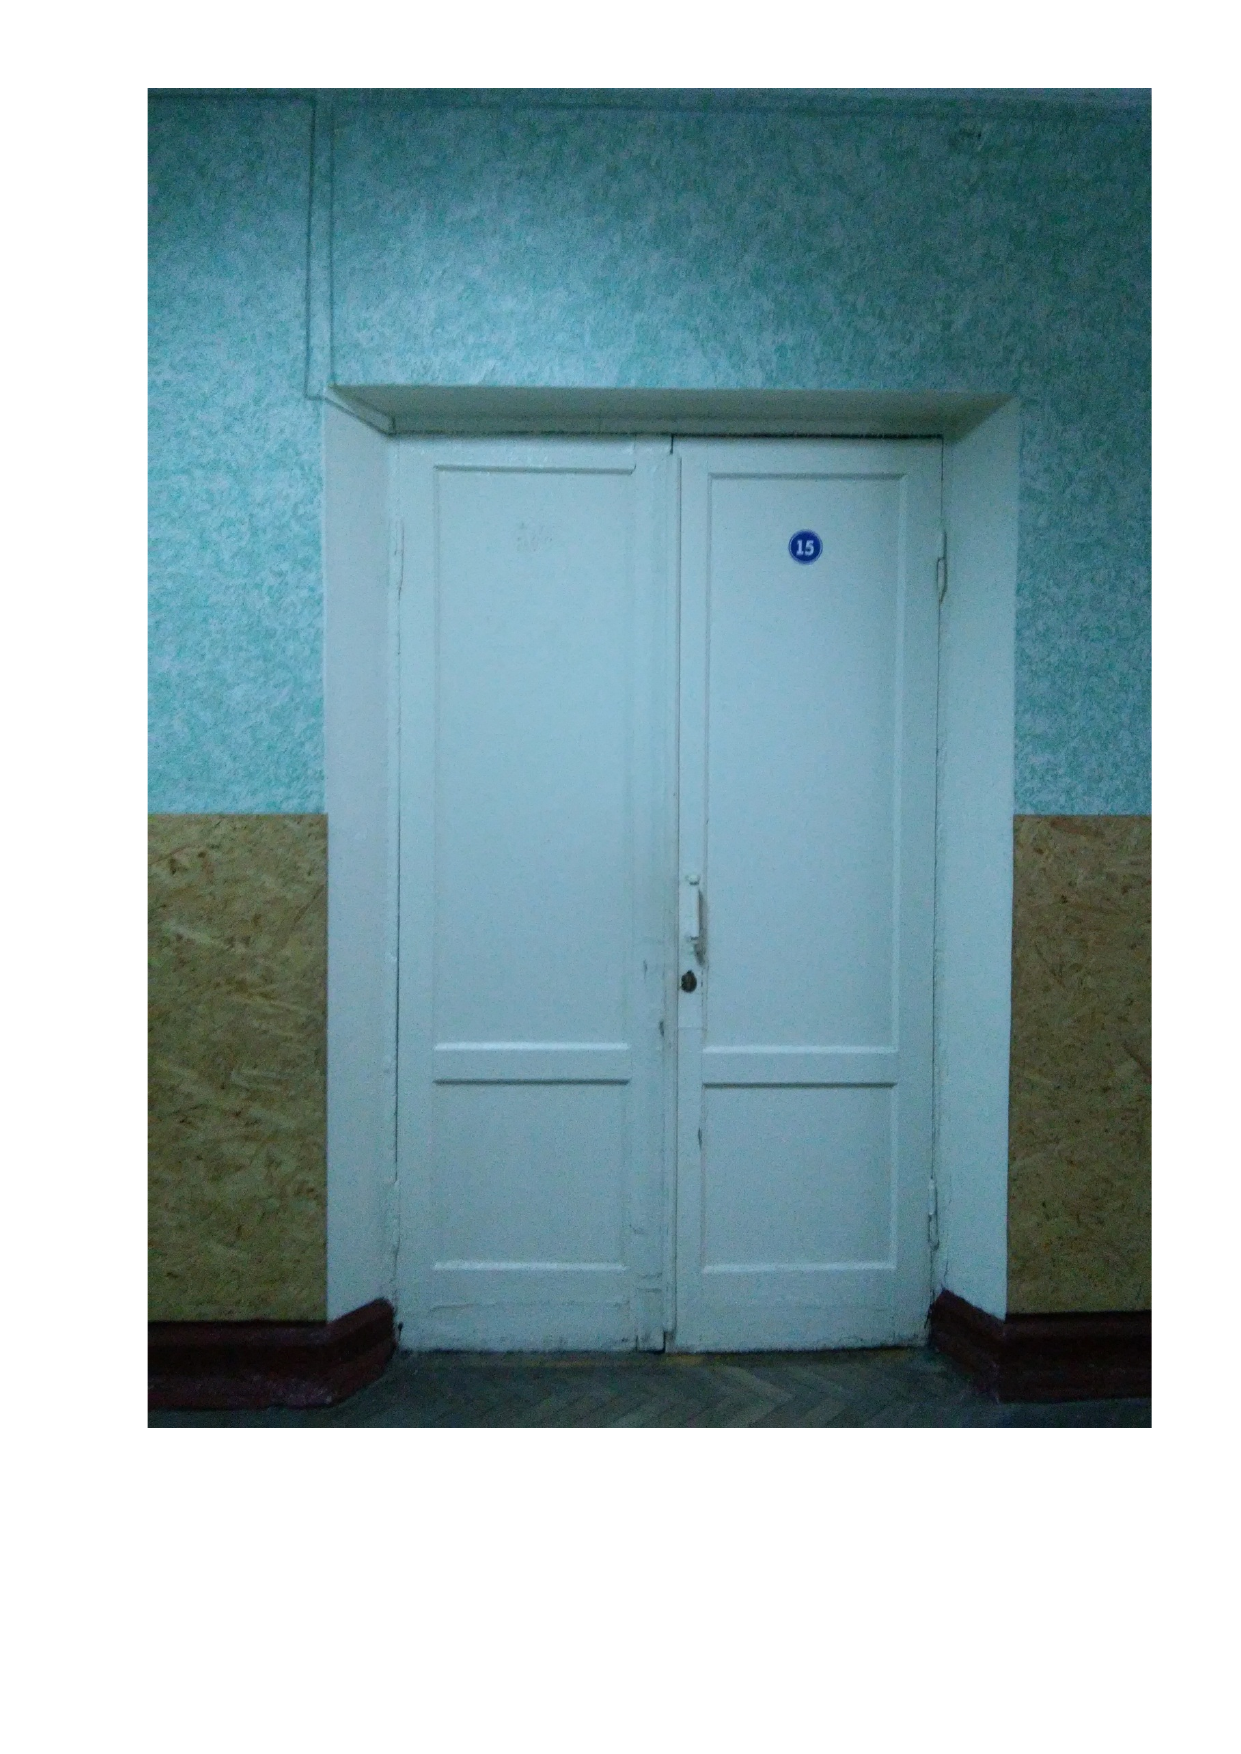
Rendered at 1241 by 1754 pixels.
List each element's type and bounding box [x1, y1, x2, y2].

picture [147, 88, 1152, 1428]
